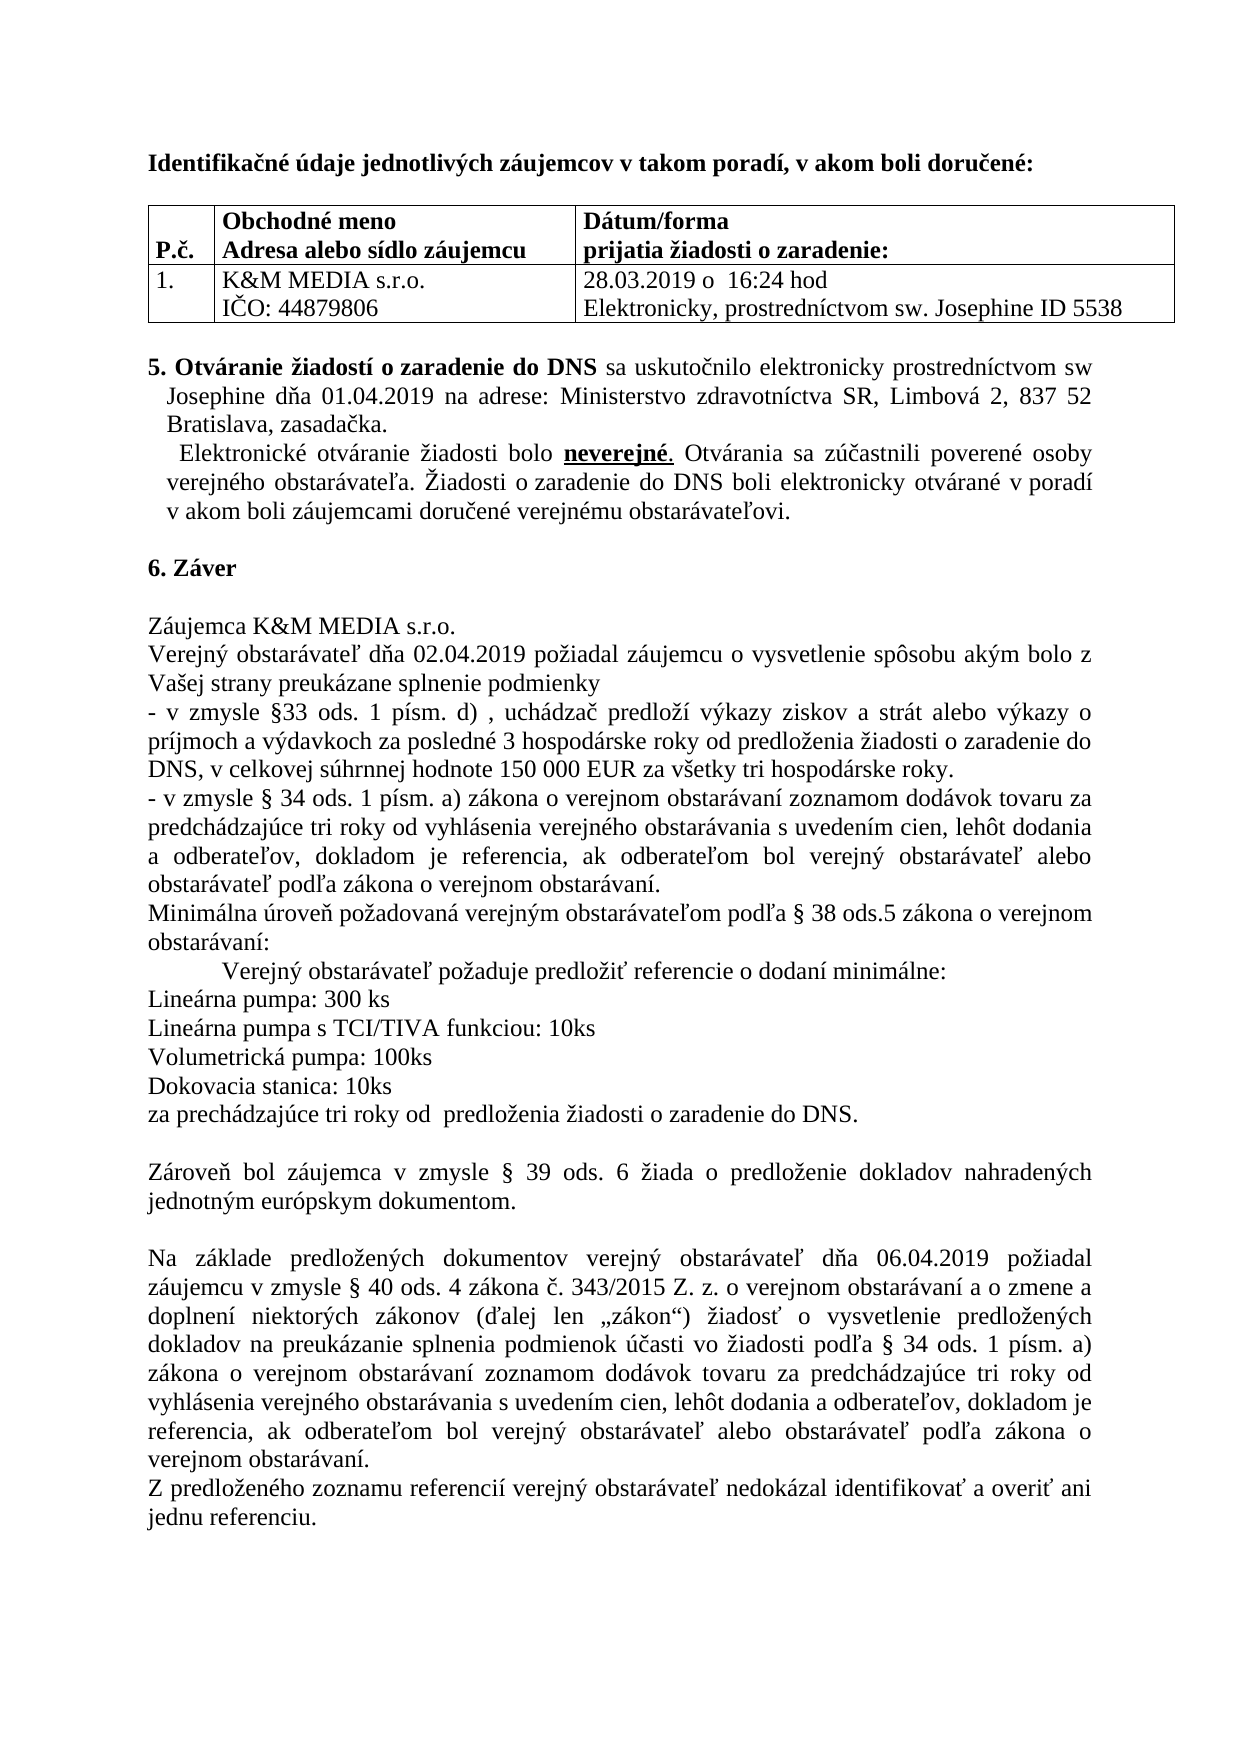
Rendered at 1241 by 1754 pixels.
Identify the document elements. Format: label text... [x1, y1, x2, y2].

text Identifikačné údaje jednotlivých záujemcov v takom poradí, v akom boli doručené: [148, 148, 1093, 176]
text Záujemca K&M MEDIA s.r.o. [148, 611, 1093, 639]
text Lineárna pumpa: 300 ks [148, 984, 1093, 1013]
text Volumetrická pumpa: 100ks [148, 1042, 1093, 1071]
text Dokovacia stanica: 10ks [148, 1071, 1093, 1099]
text Verejný obstarávateľ dňa 02.04.2019 požiadal záujemcu o vysvetlenie spôsobu akým bolo z Vašej strany preukázane splnenie podmienky [148, 639, 1093, 697]
table_cell K&M MEDIA s.r.o. IČO: 44879806 [215, 265, 575, 322]
text 5. Otváranie žiadostí o zaradenie do DNS sa uskutočnilo elektronicky prostredníctvom sw Josephine dňa 01.04.2019 na adrese: Ministerstvo zdravotníctva SR, Limbová 2, 837 52 Bratislava, zasadačka. [148, 352, 1093, 438]
text - v zmysle § 34 ods. 1 písm. a) zákona o verejnom obstarávaní zoznamom dodávok tovaru za predchádzajúce tri roky od vyhlásenia verejného obstarávania s uvedením cien, lehôt dodania a odberateľov, dokladom je referencia, ak odberateľom bol verejný obstarávateľ alebo obstarávateľ podľa zákona o verejnom obstarávaní. [148, 783, 1093, 898]
text Z predloženého zoznamu referencií verejný obstarávateľ nedokázal identifikovať a overiť ani jednu referenciu. [148, 1473, 1093, 1531]
table_header P.č. [149, 206, 214, 264]
text za prechádzajúce tri roky od predloženia žiadosti o zaradenie do DNS. [148, 1099, 1093, 1128]
table_header Obchodné meno Adresa alebo sídlo záujemcu [215, 206, 575, 264]
table_cell 1. [149, 265, 214, 322]
text 6. Záver [148, 553, 1093, 582]
text Lineárna pumpa s TCI/TIVA funkciou: 10ks [148, 1013, 1093, 1042]
text - v zmysle §33 ods. 1 písm. d) , uchádzač predloží výkazy ziskov a strát alebo výkazy o príjmoch a výdavkoch za posledné 3 hospodárske roky od predloženia žiadosti o zaradenie do DNS, v celkovej súhrnnej hodnote 150 000 EUR za všetky tri hospodárske roky. [148, 697, 1093, 783]
text Na základe predložených dokumentov verejný obstarávateľ dňa 06.04.2019 požiadal záujemcu v zmysle § 40 ods. 4 zákona č. 343/2015 Z. z. o verejnom obstarávaní a o zmene a doplnení niektorých zákonov (ďalej len „zákon“) žiadosť o vysvetlenie predložených dokladov na preukázanie splnenia podmienok účasti vo žiadosti podľa § 34 ods. 1 písm. a) zákona o verejnom obstarávaní zoznamom dodávok tovaru za predchádzajúce tri roky od vyhlásenia verejného obstarávania s uvedením cien, lehôt dodania a odberateľov, dokladom je referencia, ak odberateľom bol verejný obstarávateľ alebo obstarávateľ podľa zákona o verejnom obstarávaní. [148, 1243, 1093, 1473]
text Elektronické otváranie žiadosti bolo neverejné. Otvárania sa zúčastnili poverené osoby verejného obstarávateľa. Žiadosti o zaradenie do DNS boli elektronicky otvárané v poradí v akom boli záujemcami doručené verejnému obstarávateľovi. [148, 438, 1093, 524]
text Zároveň bol záujemca v zmysle § 39 ods. 6 žiada o predloženie dokladov nahradených jednotným európskym dokumentom. [148, 1157, 1093, 1214]
text Verejný obstarávateľ požaduje predložiť referencie o dodaní minimálne: [148, 956, 1093, 984]
text Minimálna úroveň požadovaná verejným obstarávateľom podľa § 38 ods.5 zákona o verejnom obstarávaní: [148, 898, 1093, 956]
table_header Dátum/forma prijatia žiadosti o zaradenie: [576, 206, 1174, 264]
table_cell 28.03.2019 o 16:24 hod Elektronicky, prostredníctvom sw. Josephine ID 5538 [576, 265, 1174, 322]
